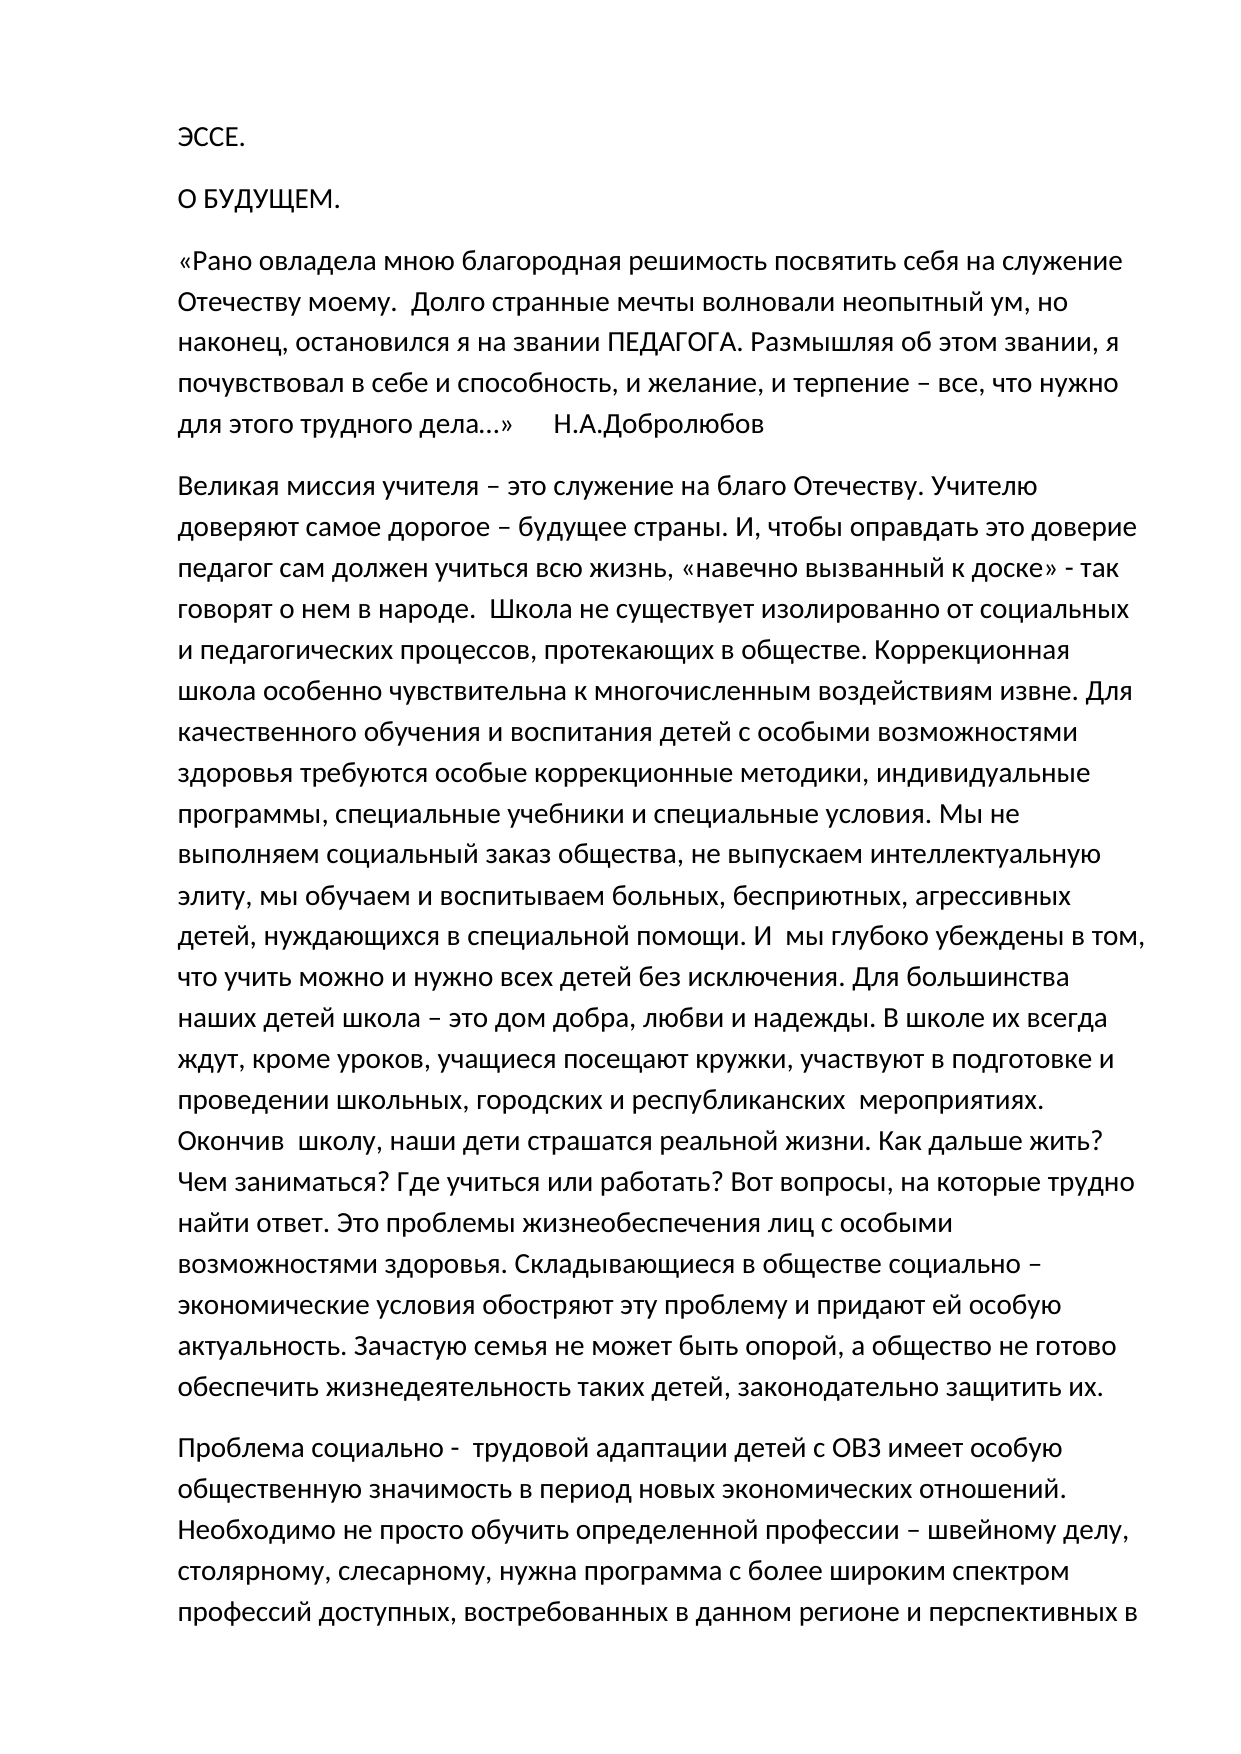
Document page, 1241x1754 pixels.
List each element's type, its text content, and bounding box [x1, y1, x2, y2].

text «Рано овладела мною благородная решимость посвятить себя на служение Отечеству моему. Долго странные мечты волновали неопытный ум, но наконец, остановился я на звании ПЕДАГОГА. Размышляя об этом звании, я почувствовал в себе и способность, и желание, и терпение – все, что нужно для этого трудного дела…» Н.А.Добролюбов [177, 242, 1152, 441]
text Великая миссия учителя – это служение на благо Отечеству. Учителю доверяют самое дорогое – будущее страны. И, чтобы оправдать это доверие педагог сам должен учиться всю жизнь, «навечно вызванный к доске» - так говорят о нем в народе. Школа не существует изолированно от социальных и педагогических процессов, протекающих в обществе. Коррекционная школа особенно чувствительна к многочисленным воздействиям извне. Для качественного обучения и воспитания детей с особыми возможностями здоровья требуются особые коррекционные методики, индивидуальные программы, специальные учебники и специальные условия. Мы не выполняем социальный заказ общества, не выпускаем интеллектуальную элиту, мы обучаем и воспитываем больных, бесприютных, агрессивных детей, нуждающихся в специальной помощи. И мы глубоко убеждены в том, что учить можно и нужно всех детей без исключения. Для большинства наших детей школа – это дом добра, любви и надежды. В школе их всегда ждут, кроме уроков, учащиеся посещают кружки, участвуют в подготовке и проведении школьных, городских и республиканских мероприятиях. Окончив школу, наши дети страшатся реальной жизни. Как дальше жить? Чем заниматься? Где учиться или работать? Вот вопросы, на которые трудно найти ответ. Это проблемы жизнеобеспечения лиц с особыми возможностями здоровья. Складывающиеся в обществе социально – экономические условия обостряют эту проблему и придают ей особую актуальность. Зачастую семья не может быть опорой, а общество не готово обеспечить жизнедеятельность таких детей, законодательно защитить их. [177, 467, 1152, 1403]
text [177, 1429, 1152, 1629]
text ЭССЕ. [177, 118, 1152, 154]
text О БУДУЩЕМ. [177, 180, 1152, 216]
